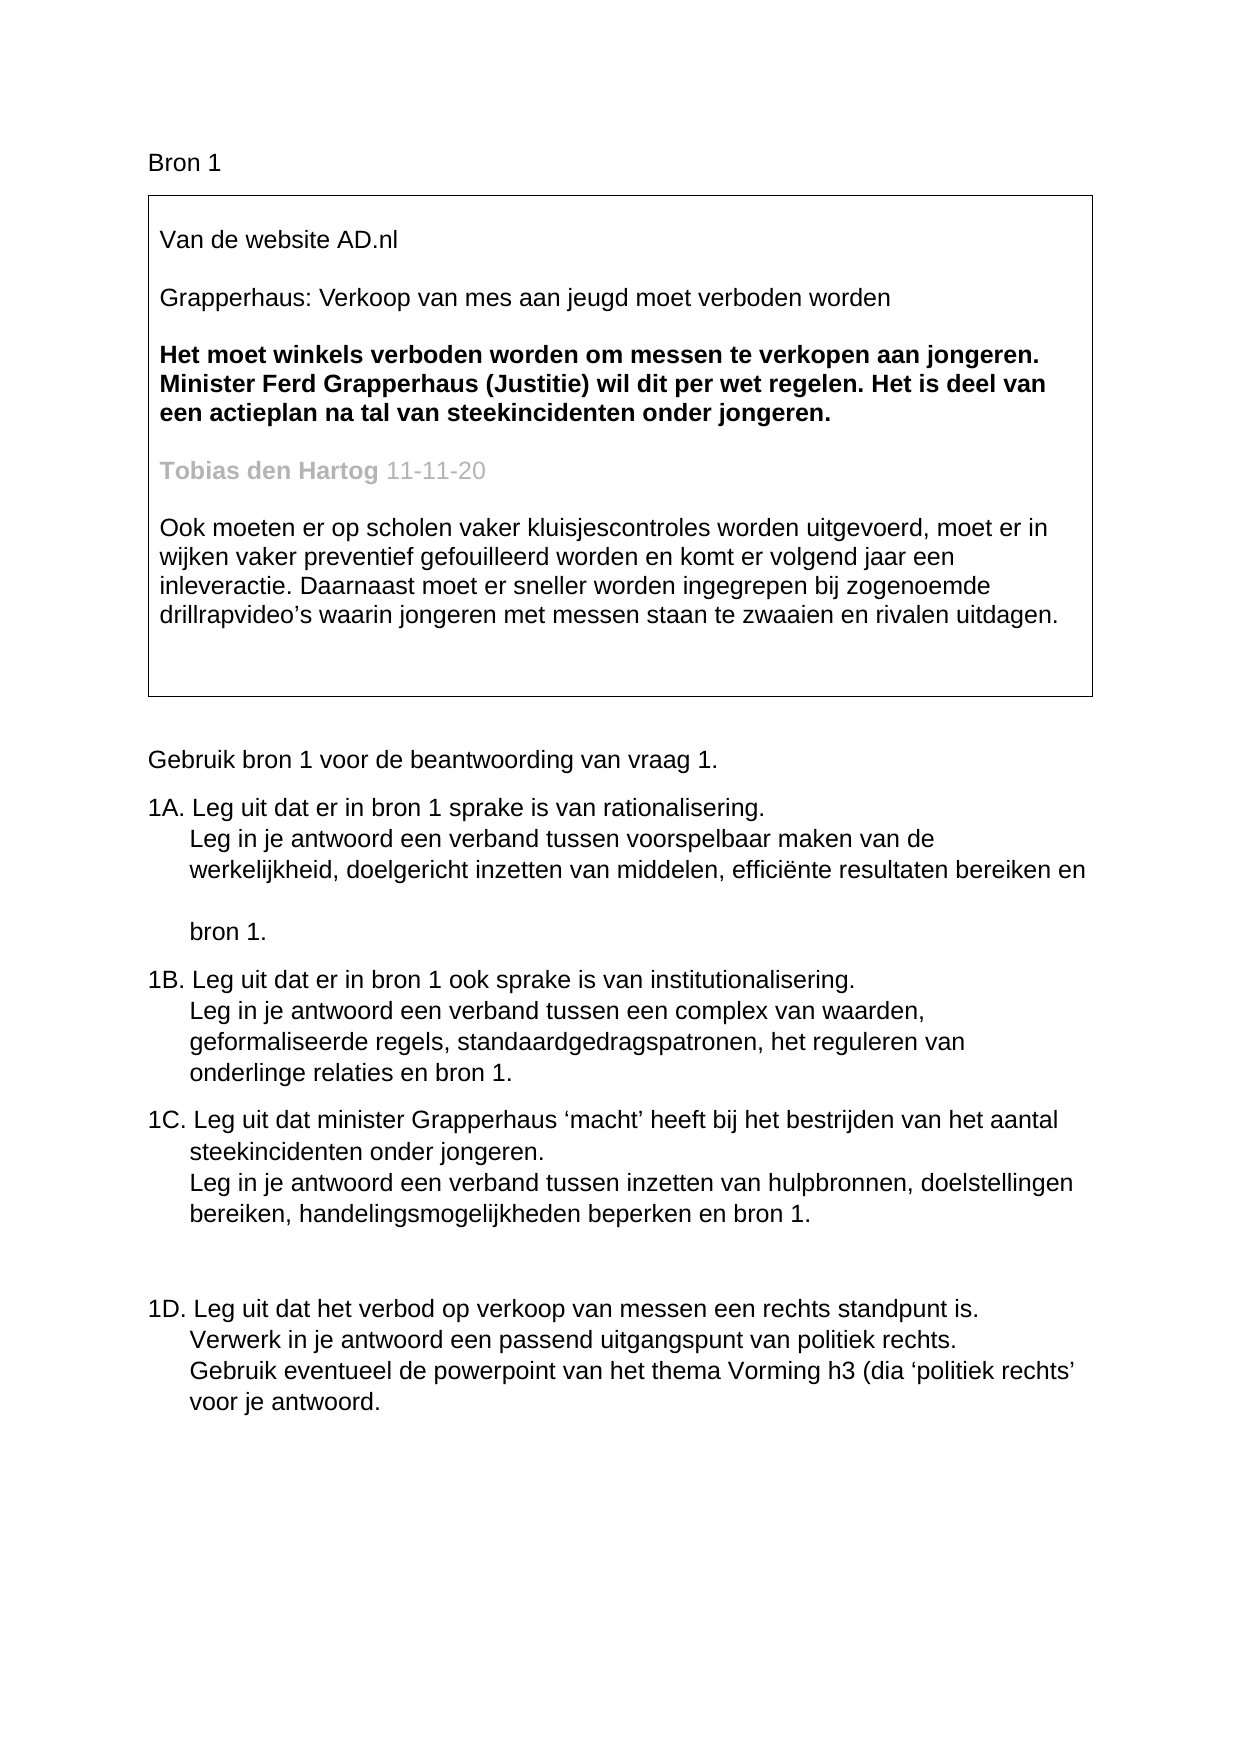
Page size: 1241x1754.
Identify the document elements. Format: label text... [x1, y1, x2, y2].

text 1A. Leg uit dat er in bron 1 sprake is van rationalisering. Leg in je antwoord een verband tussen voorspelbaar maken van de werkelijkheid, doelgericht inzetten van middelen, efficiënte resultaten bereiken en bron 1. [148, 793, 1093, 946]
text Bron 1 [148, 148, 1093, 176]
text 1D. Leg uit dat het verbod op verkoop van messen een rechts standpunt is. Verwerk in je antwoord een passend uitgangspunt van politiek rechts. Gebruik eventueel de powerpoint van het thema Vorming h3 (dia ‘politiek rechts’ voor je antwoord. [148, 1294, 1093, 1416]
text Gebruik bron 1 voor de beantwoording van vraag 1. [148, 745, 1093, 774]
text 1C. Leg uit dat minister Grapperhaus ‘macht’ heeft bij het bestrijden van het aantal steekincidenten onder jongeren. Leg in je antwoord een verband tussen inzetten van hulpbronnen, doelstellingen bereiken, handelingsmogelijkheden beperken en bron 1. [148, 1105, 1093, 1227]
text 1B. Leg uit dat er in bron 1 ook sprake is van institutionalisering. Leg in je antwoord een verband tussen een complex van waarden, geformaliseerde regels, standaardgedragspatronen, het reguleren van onderlinge relaties en bron 1. [148, 964, 1093, 1086]
table_header Van de website AD.nl Grapperhaus: Verkoop van mes aan jeugd moet verboden worden Het moet winkels verboden worden om messen te verkopen aan jongeren. Minister Ferd Grapperhaus (Justitie) wil dit per wet regelen. Het is deel van een actieplan na tal van steekincidenten onder jongeren. Tobias den Hartog 11-11-20 Ook moeten er op scholen vaker kluisjescontroles worden uitgevoerd, moet er in wijken vaker preventief gefouilleerd worden en komt er volgend jaar een inleveractie. Daarnaast moet er sneller worden ingegrepen bij zogenoemde drillrapvideo’s waarin jongeren met messen staan te zwaaien en rivalen uitdagen. [149, 196, 1092, 696]
